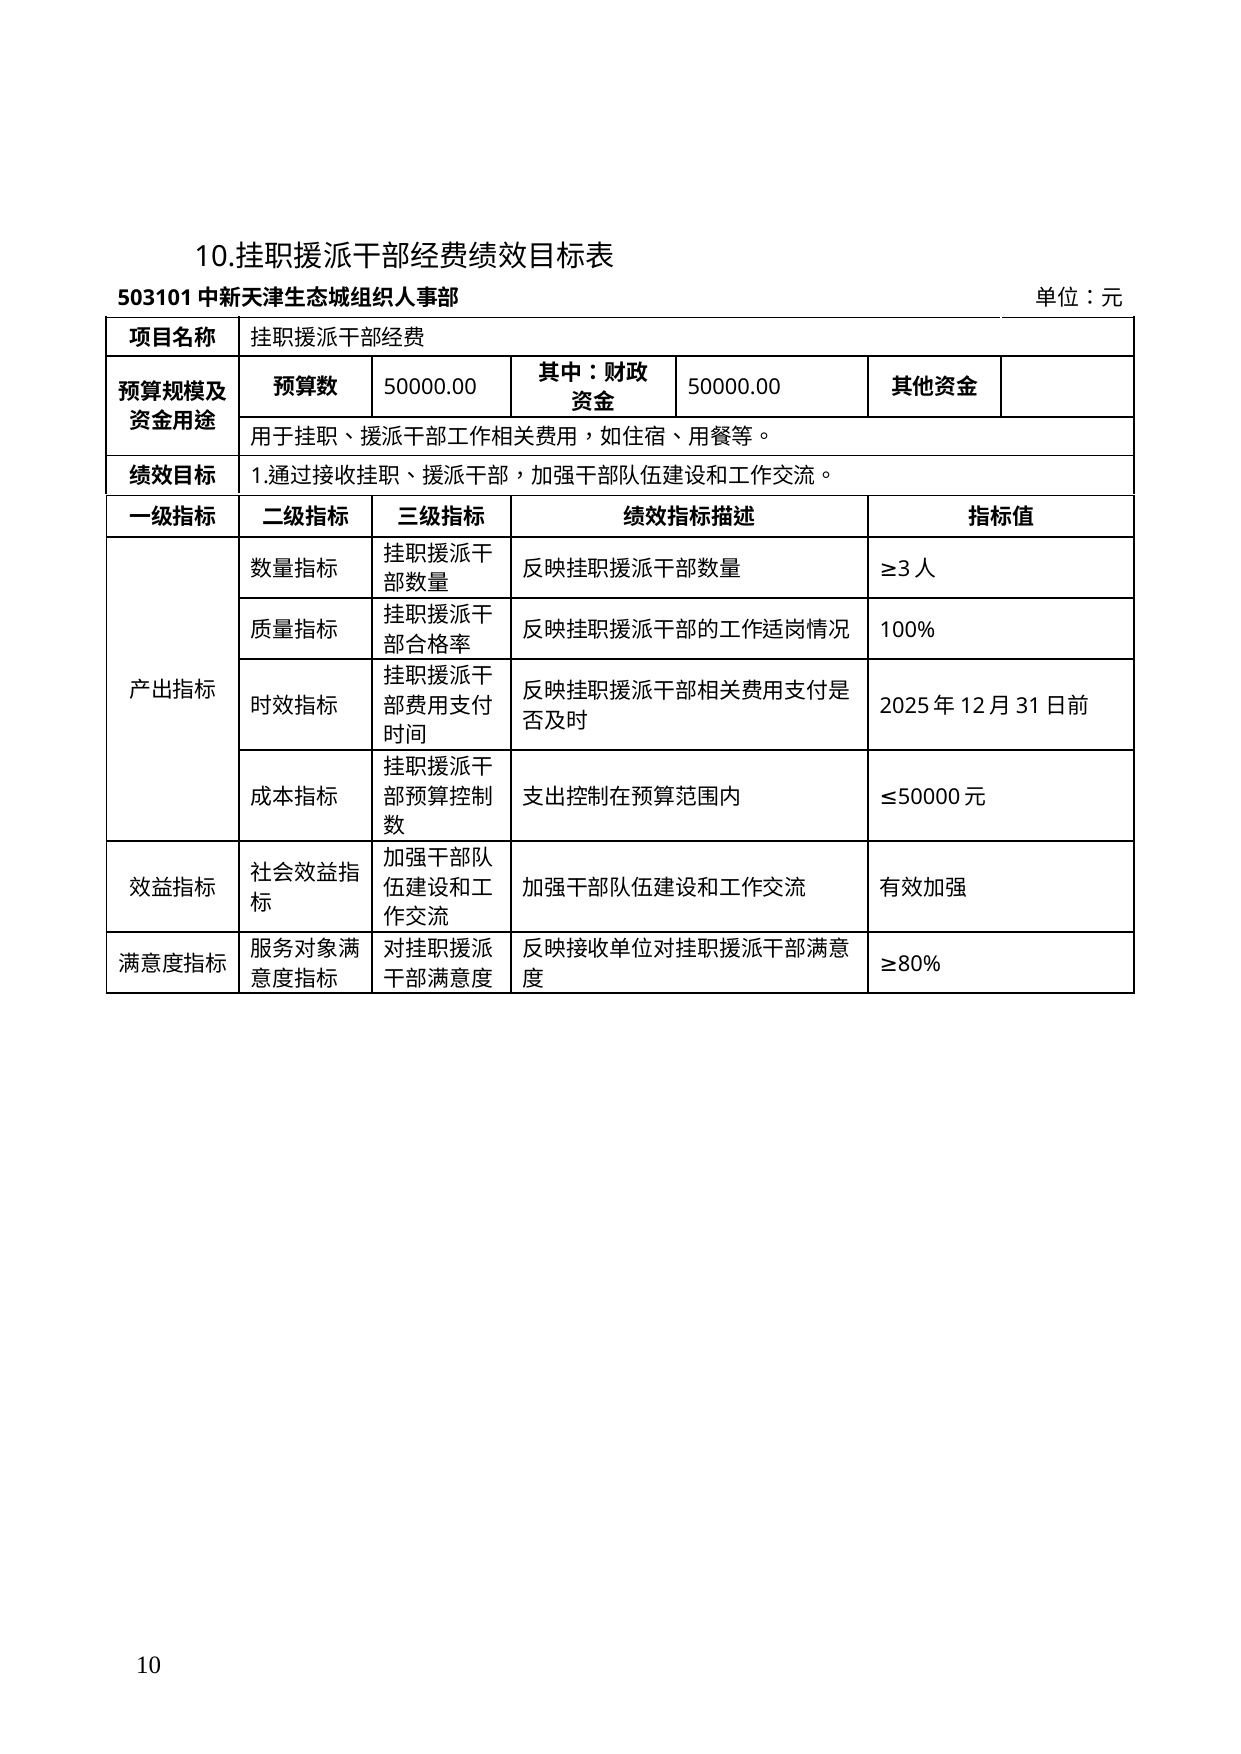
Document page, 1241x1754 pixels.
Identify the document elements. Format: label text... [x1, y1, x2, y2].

table_header 绩效指标描述 [512, 496, 867, 536]
table_cell 挂职援派干部费用支付时间 [373, 660, 510, 749]
table_cell 质量指标 [240, 599, 371, 658]
table_cell 服务对象满意度指标 [240, 933, 371, 992]
table_header 二级指标 [240, 496, 371, 536]
table_cell 时效指标 [240, 660, 371, 749]
table_cell 数量指标 [240, 538, 371, 597]
text 10.挂职援派干部经费绩效目标表 [136, 235, 1104, 275]
table_header 单位：元 [1002, 277, 1133, 316]
table_cell 有效加强 [869, 842, 1133, 931]
table_header 三级指标 [373, 496, 510, 536]
table_cell 其他资金 [869, 357, 1000, 416]
table_cell 挂职援派干部数量 [373, 538, 510, 597]
table_cell 支出控制在预算范围内 [512, 751, 867, 840]
table_cell ≤50000元 [869, 751, 1133, 840]
table_cell 满意度指标 [107, 933, 238, 992]
table_cell 成本指标 [240, 751, 371, 840]
table_cell 用于挂职、援派干部工作相关费用，如住宿、用餐等。 [240, 418, 1133, 454]
table_cell 对挂职援派干部满意度 [373, 933, 510, 992]
table_cell 绩效目标 [107, 456, 238, 493]
table_cell 反映挂职援派干部相关费用支付是否及时 [512, 660, 867, 749]
table_cell 反映挂职援派干部的工作适岗情况 [512, 599, 867, 658]
table_cell 挂职援派干部预算控制数 [373, 751, 510, 840]
table_header 指标值 [869, 496, 1133, 536]
table_cell 加强干部队伍建设和工作交流 [512, 842, 867, 931]
table_cell 产出指标 [107, 538, 238, 840]
table_cell 项目名称 [107, 318, 238, 355]
table_cell 效益指标 [107, 842, 238, 931]
table_cell 50000.00 [373, 357, 510, 416]
table_header 一级指标 [107, 496, 238, 536]
table_cell 2025年12月31日前 [869, 660, 1133, 749]
table_cell 1.通过接收挂职、援派干部，加强干部队伍建设和工作交流。 [240, 456, 1133, 493]
table_cell [1002, 357, 1133, 416]
table_cell 反映接收单位对挂职援派干部满意度 [512, 933, 867, 992]
table_cell 预算数 [240, 357, 371, 416]
table_cell 预算规模及资金用途 [107, 357, 238, 454]
table_cell 社会效益指标 [240, 842, 371, 931]
table_cell 100% [869, 599, 1133, 658]
table_cell 反映挂职援派干部数量 [512, 538, 867, 597]
table_cell 50000.00 [677, 357, 867, 416]
table_cell ≥80% [869, 933, 1133, 992]
table_cell 加强干部队伍建设和工作交流 [373, 842, 510, 931]
table_header 503101中新天津生态城组织人事部 [107, 277, 1000, 316]
table_cell 挂职援派干部经费 [240, 318, 1133, 355]
table_cell 挂职援派干部合格率 [373, 599, 510, 658]
table_cell ≥3人 [869, 538, 1133, 597]
table_cell 其中：财政 资金 [512, 357, 675, 416]
